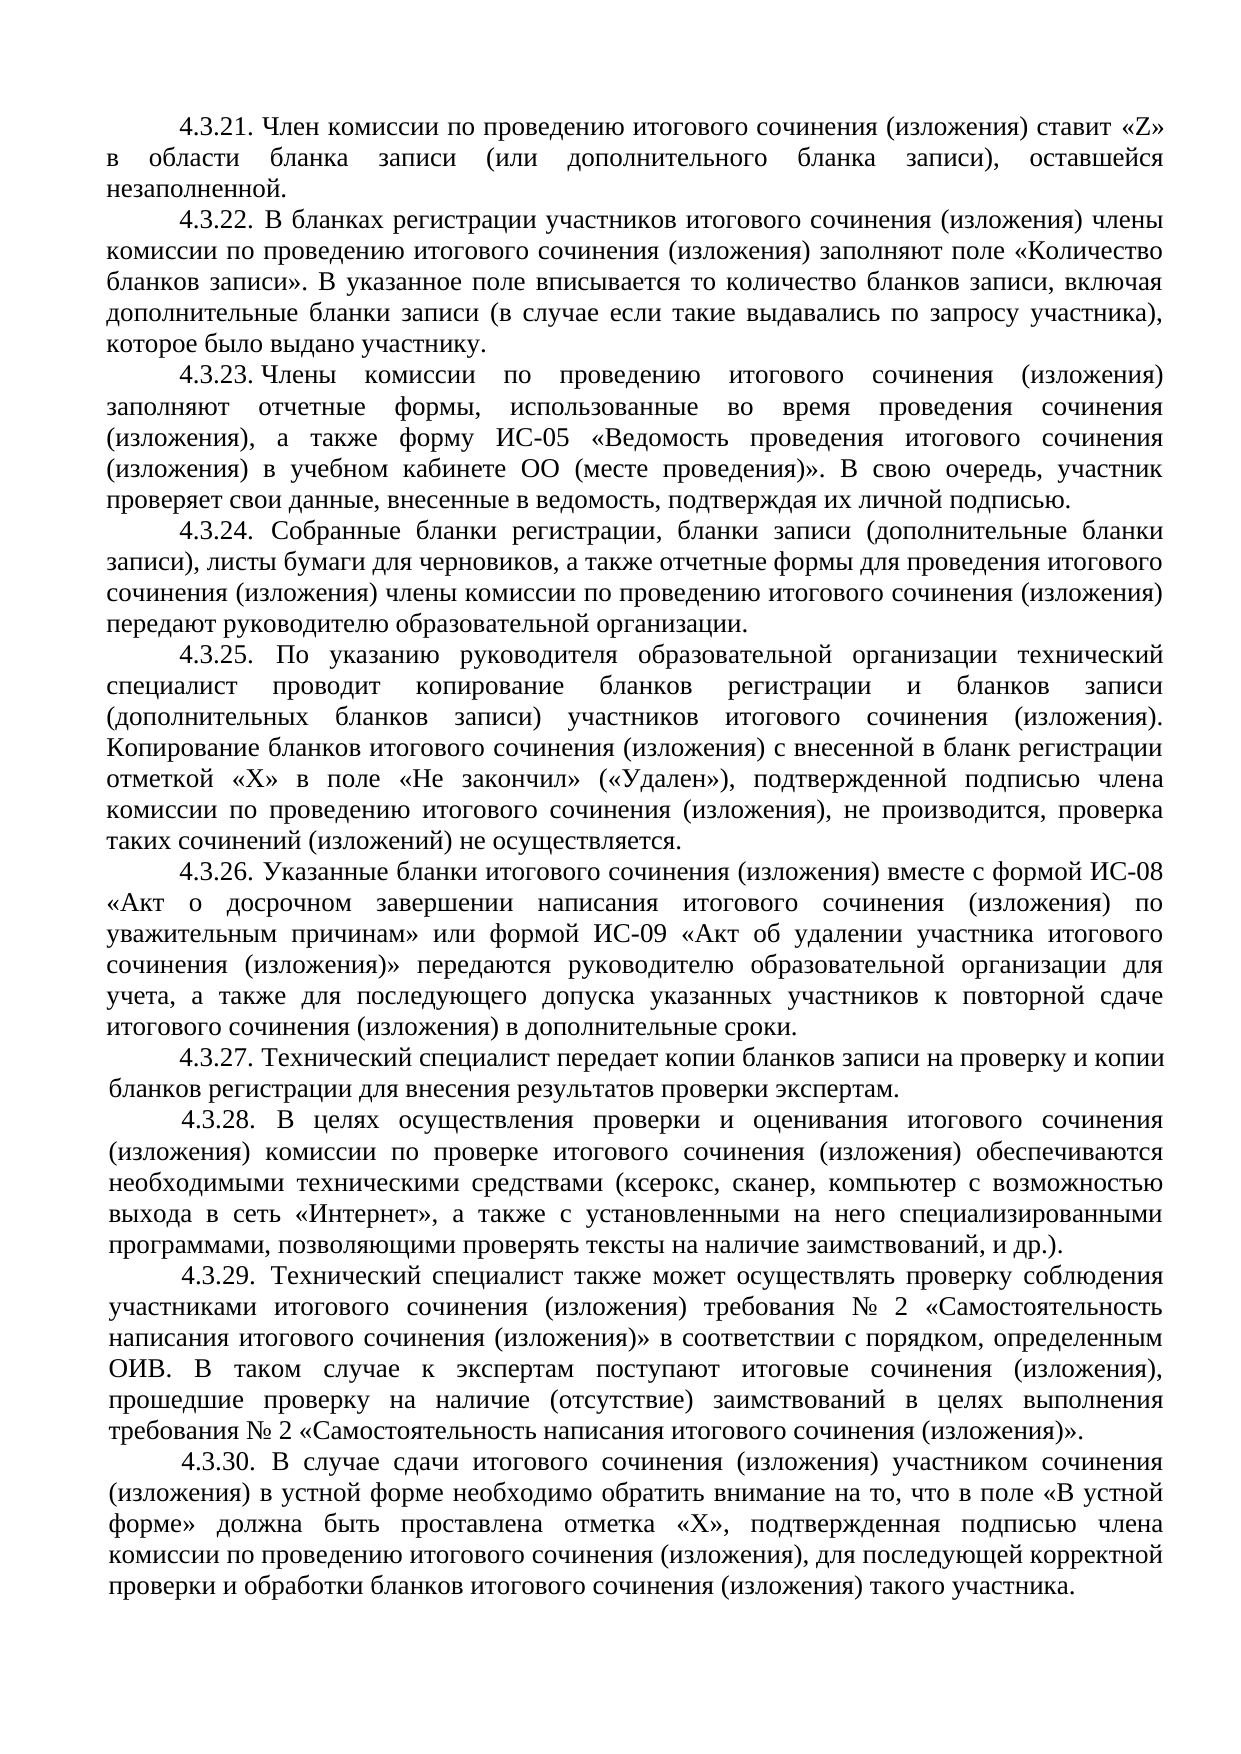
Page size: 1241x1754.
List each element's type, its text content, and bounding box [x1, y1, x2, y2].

list В целях осуществления проверки и оценивания итогового сочинения (изложения) комиссии по проверке итогового сочинения (изложения) обеспечиваются необходимыми техническими средствами (ксерокс, сканер, компьютер с возможностью выхода в сеть «Интернет», а также с установленными на него специализированными программами, позволяющими проверять тексты на наличие заимствований, и др.). [108, 1104, 1164, 1259]
list Член комиссии по проведению итогового сочинения (изложения) ставит «Z» в области бланка записи (или дополнительного бланка записи), оставшейся незаполненной. [106, 111, 1164, 204]
list Технический специалист передает копии бланков записи на проверку и копии [106, 1042, 1167, 1073]
list Указанные бланки итогового сочинения (изложения) вместе с формой ИС-08 «Акт о досрочном завершении написания итогового сочинения (изложения) по уважительным причинам» или формой ИС-09 «Акт об удалении участника итогового сочинения (изложения)» передаются руководителю образовательной организации для учета, а также для последующего допуска указанных участников к повторной сдаче итогового сочинения (изложения) в дополнительные сроки. [106, 856, 1164, 1042]
list По указанию руководителя образовательной организации технический специалист проводит копирование бланков регистрации и бланков записи (дополнительных бланков записи) участников итогового сочинения (изложения). Копирование бланков итогового сочинения (изложения) с внесенной в бланк регистрации отметкой «Х» в поле «Не закончил» («Удален»), подтвержденной подписью члена комиссии по проведению итогового сочинения (изложения), не производится, проверка таких сочинений (изложений) не осуществляется. [106, 638, 1164, 856]
text бланков регистрации для внесения результатов проверки экспертам. [108, 1073, 1167, 1104]
list Члены комиссии по проведению итогового сочинения (изложения) заполняют отчетные формы, использованные во время проведения сочинения (изложения), а также форму ИС-05 «Ведомость проведения итогового сочинения (изложения) в учебном кабинете ОО (месте проведения)». В свою очередь, участник проверяет свои данные, внесенные в ведомость, подтверждая их личной подписью. [106, 359, 1164, 514]
list В бланках регистрации участников итогового сочинения (изложения) члены комиссии по проведению итогового сочинения (изложения) заполняют поле «Количество бланков записи». В указанное поле вписывается то количество бланков записи, включая дополнительные бланки записи (в случае если такие выдавались по запросу участника), которое было выдано участнику. [106, 204, 1164, 359]
list Технический специалист также может осуществлять проверку соблюдения участниками итогового сочинения (изложения) требования № 2 «Самостоятельность написания итогового сочинения (изложения)» в соответствии с порядком, определенным ОИВ. В таком случае к экспертам поступают итоговые сочинения (изложения), прошедшие проверку на наличие (отсутствие) заимствований в целях выполнения требования № 2 «Самостоятельность написания итогового сочинения (изложения)». [108, 1259, 1164, 1446]
list Собранные бланки регистрации, бланки записи (дополнительные бланки записи), листы бумаги для черновиков, а также отчетные формы для проведения итогового сочинения (изложения) члены комиссии по проведению итогового сочинения (изложения) передают руководителю образовательной организации. [106, 514, 1164, 638]
list В случае сдачи итогового сочинения (изложения) участником сочинения (изложения) в устной форме необходимо обратить внимание на то, что в поле «В устной форме» должна быть проставлена отметка «Х», подтвержденная подписью члена комиссии по проведению итогового сочинения (изложения), для последующей корректной проверки и обработки бланков итогового сочинения (изложения) такого участника. [108, 1446, 1164, 1601]
